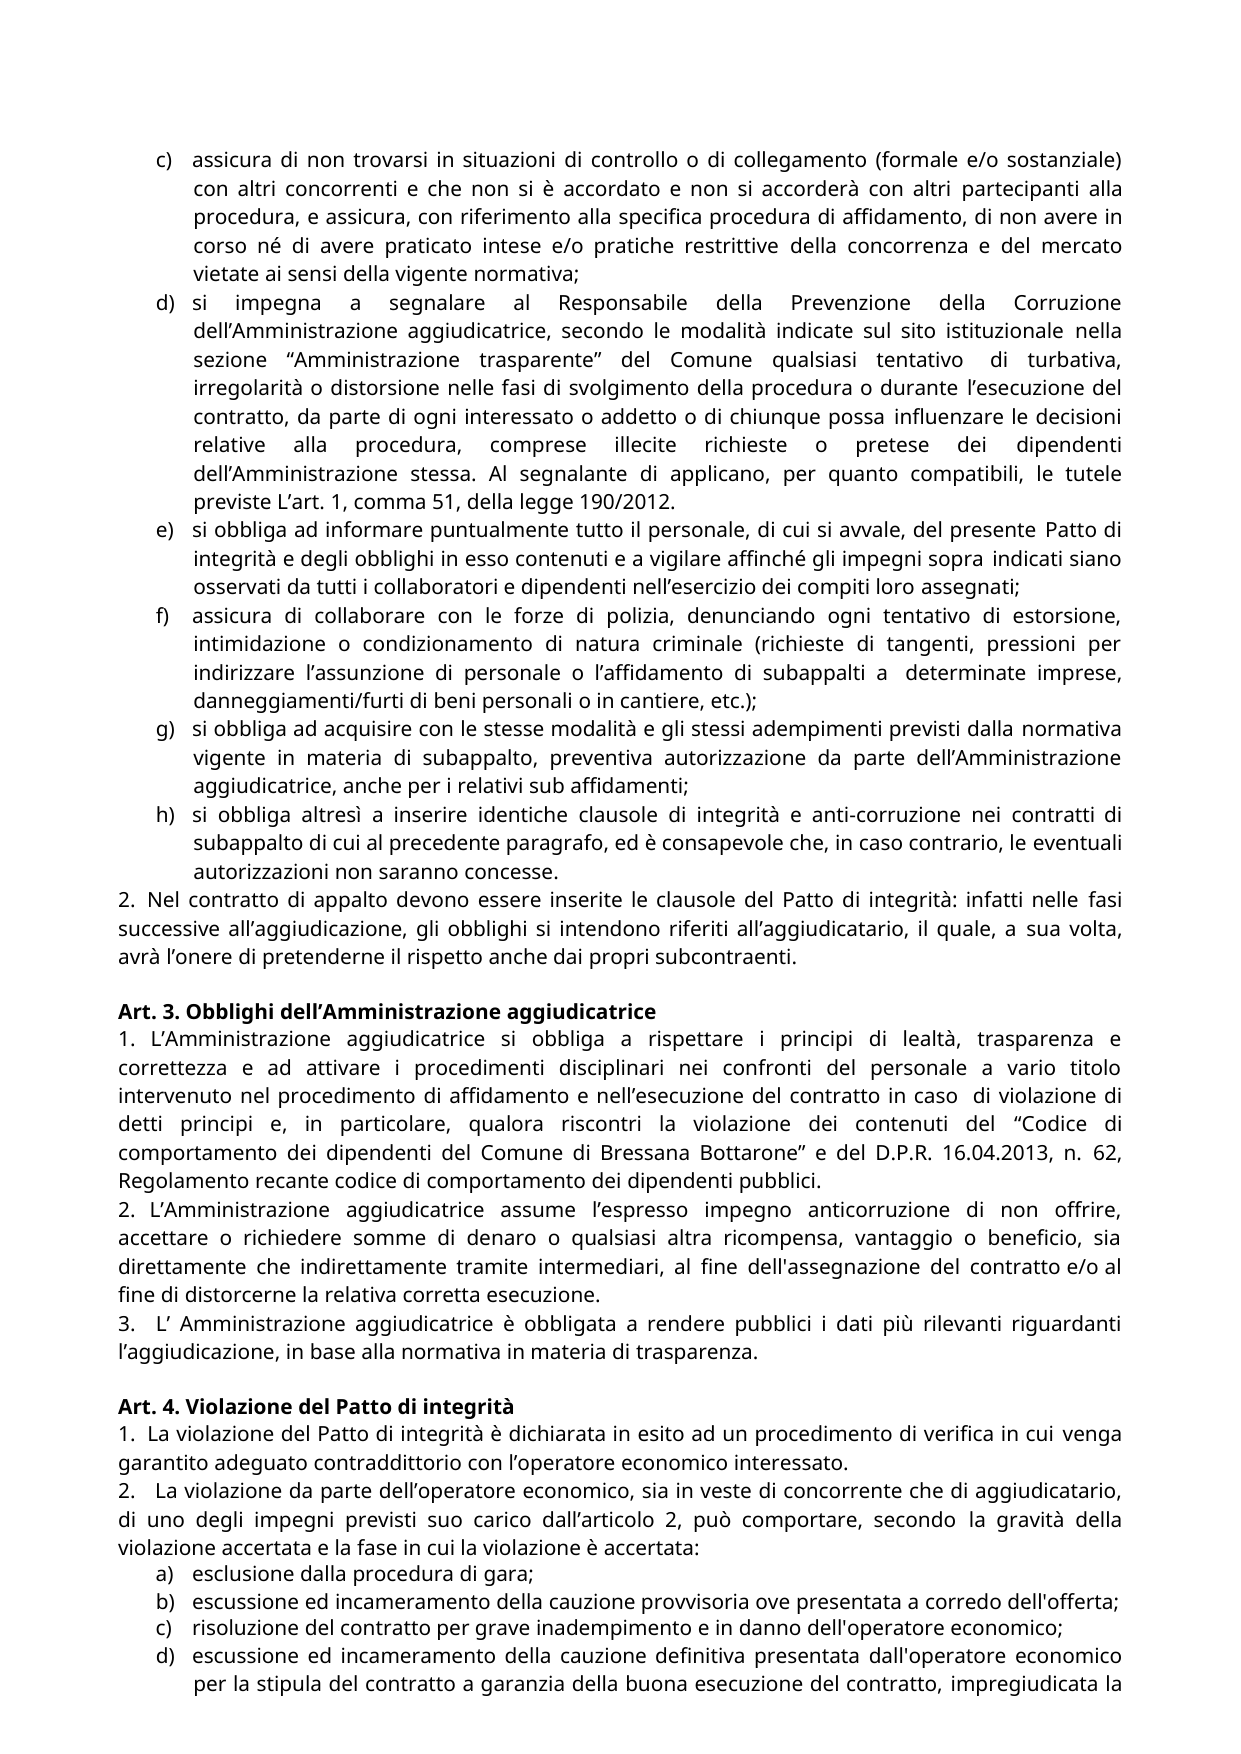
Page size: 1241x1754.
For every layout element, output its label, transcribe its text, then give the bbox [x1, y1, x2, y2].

list L’Amministrazione aggiudicatrice assume l’espresso impegno anticorruzione di non offrire, accettare o richiedere somme di denaro o qualsiasi altra ricompensa, vantaggio o beneficio, sia direttamente che indirettamente tramite intermediari, al fine dell'assegnazione del contratto e/o al fine di distorcerne la relativa corretta esecuzione. [118, 1195, 1122, 1309]
list si obbliga altresì a inserire identiche clausole di integrità e anti-corruzione nei contratti di subappalto di cui al precedente paragrafo, ed è consapevole che, in caso contrario, le eventuali autorizzazioni non saranno concesse. [156, 800, 1122, 885]
list assicura di collaborare con le forze di polizia, denunciando ogni tentativo di estorsione, intimidazione o condizionamento di natura criminale (richieste di tangenti, pressioni per indirizzare l’assunzione di personale o l’affidamento di subappalti a determinate imprese, danneggiamenti/furti di beni personali o in cantiere, etc.); [156, 601, 1122, 714]
list si obbliga ad informare puntualmente tutto il personale, di cui si avvale, del presente Patto di integrità e degli obblighi in esso contenuti e a vigilare affinché gli impegni sopra indicati siano osservati da tutti i collaboratori e dipendenti nell’esercizio dei compiti loro assegnati; [156, 516, 1122, 601]
subtitle Art. 4. Violazione del Patto di integrità [118, 1394, 1136, 1419]
list La violazione da parte dell’operatore economico, sia in veste di concorrente che di aggiudicatario, di uno degli impegni previsti suo carico dall’articolo 2, può comportare, secondo la gravità della violazione accertata e la fase in cui la violazione è accertata: [118, 1476, 1122, 1562]
list risoluzione del contratto per grave inadempimento e in danno dell'operatore economico; [155, 1615, 1136, 1641]
list assicura di non trovarsi in situazioni di controllo o di collegamento (formale e/o sostanziale) con altri concorrenti e che non si è accordato e non si accorderà con altri partecipanti alla procedura, e assicura, con riferimento alla specifica procedura di affidamento, di non avere in corso né di avere praticato intese e/o pratiche restrittive della concorrenza e del mercato vietate ai sensi della vigente normativa; [156, 146, 1123, 288]
list si impegna a segnalare al Responsabile della Prevenzione della Corruzione dell’Amministrazione aggiudicatrice, secondo le modalità indicate sul sito istituzionale nella sezione “Amministrazione trasparente” del Comune qualsiasi tentativo di turbativa, irregolarità o distorsione nelle fasi di svolgimento della procedura o durante l’esecuzione del contratto, da parte di ogni interessato o addetto o di chiunque possa influenzare le decisioni relative alla procedura, comprese illecite richieste o pretese dei dipendenti dell’Amministrazione stessa. Al segnalante di applicano, per quanto compatibili, le tutele previste L’art. 1, comma 51, della legge 190/2012. [156, 288, 1122, 516]
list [156, 1641, 1122, 1698]
list escussione ed incameramento della cauzione provvisoria ove presentata a corredo dell'offerta; [156, 1587, 1122, 1615]
list esclusione dalla procedura di gara; [155, 1562, 1136, 1587]
list L’Amministrazione aggiudicatrice si obbliga a rispettare i principi di lealtà, trasparenza e correttezza e ad attivare i procedimenti disciplinari nei confronti del personale a vario titolo intervenuto nel procedimento di affidamento e nell’esecuzione del contratto in caso di violazione di detti principi e, in particolare, qualora riscontri la violazione dei contenuti del “Codice di comportamento dei dipendenti del Comune di Bressana Bottarone” e del D.P.R. 16.04.2013, n. 62, Regolamento recante codice di comportamento dei dipendenti pubblici. [118, 1024, 1122, 1195]
list si obbliga ad acquisire con le stesse modalità e gli stessi adempimenti previsti dalla normativa vigente in materia di subappalto, preventiva autorizzazione da parte dell’Amministrazione aggiudicatrice, anche per i relativi sub affidamenti; [156, 714, 1122, 800]
list L’ Amministrazione aggiudicatrice è obbligata a rendere pubblici i dati più rilevanti riguardanti l’aggiudicazione, in base alla normativa in materia di trasparenza. [118, 1309, 1122, 1366]
list La violazione del Patto di integrità è dichiarata in esito ad un procedimento di verifica in cui venga garantito adeguato contraddittorio con l’operatore economico interessato. [118, 1419, 1122, 1476]
subtitle Art. 3. Obblighi dell’Amministrazione aggiudicatrice [118, 999, 1136, 1024]
list Nel contratto di appalto devono essere inserite le clausole del Patto di integrità: infatti nelle fasi successive all’aggiudicazione, gli obblighi si intendono riferiti all’aggiudicatario, il quale, a sua volta, avrà l’onere di pretenderne il rispetto anche dai propri subcontraenti. [118, 885, 1122, 971]
